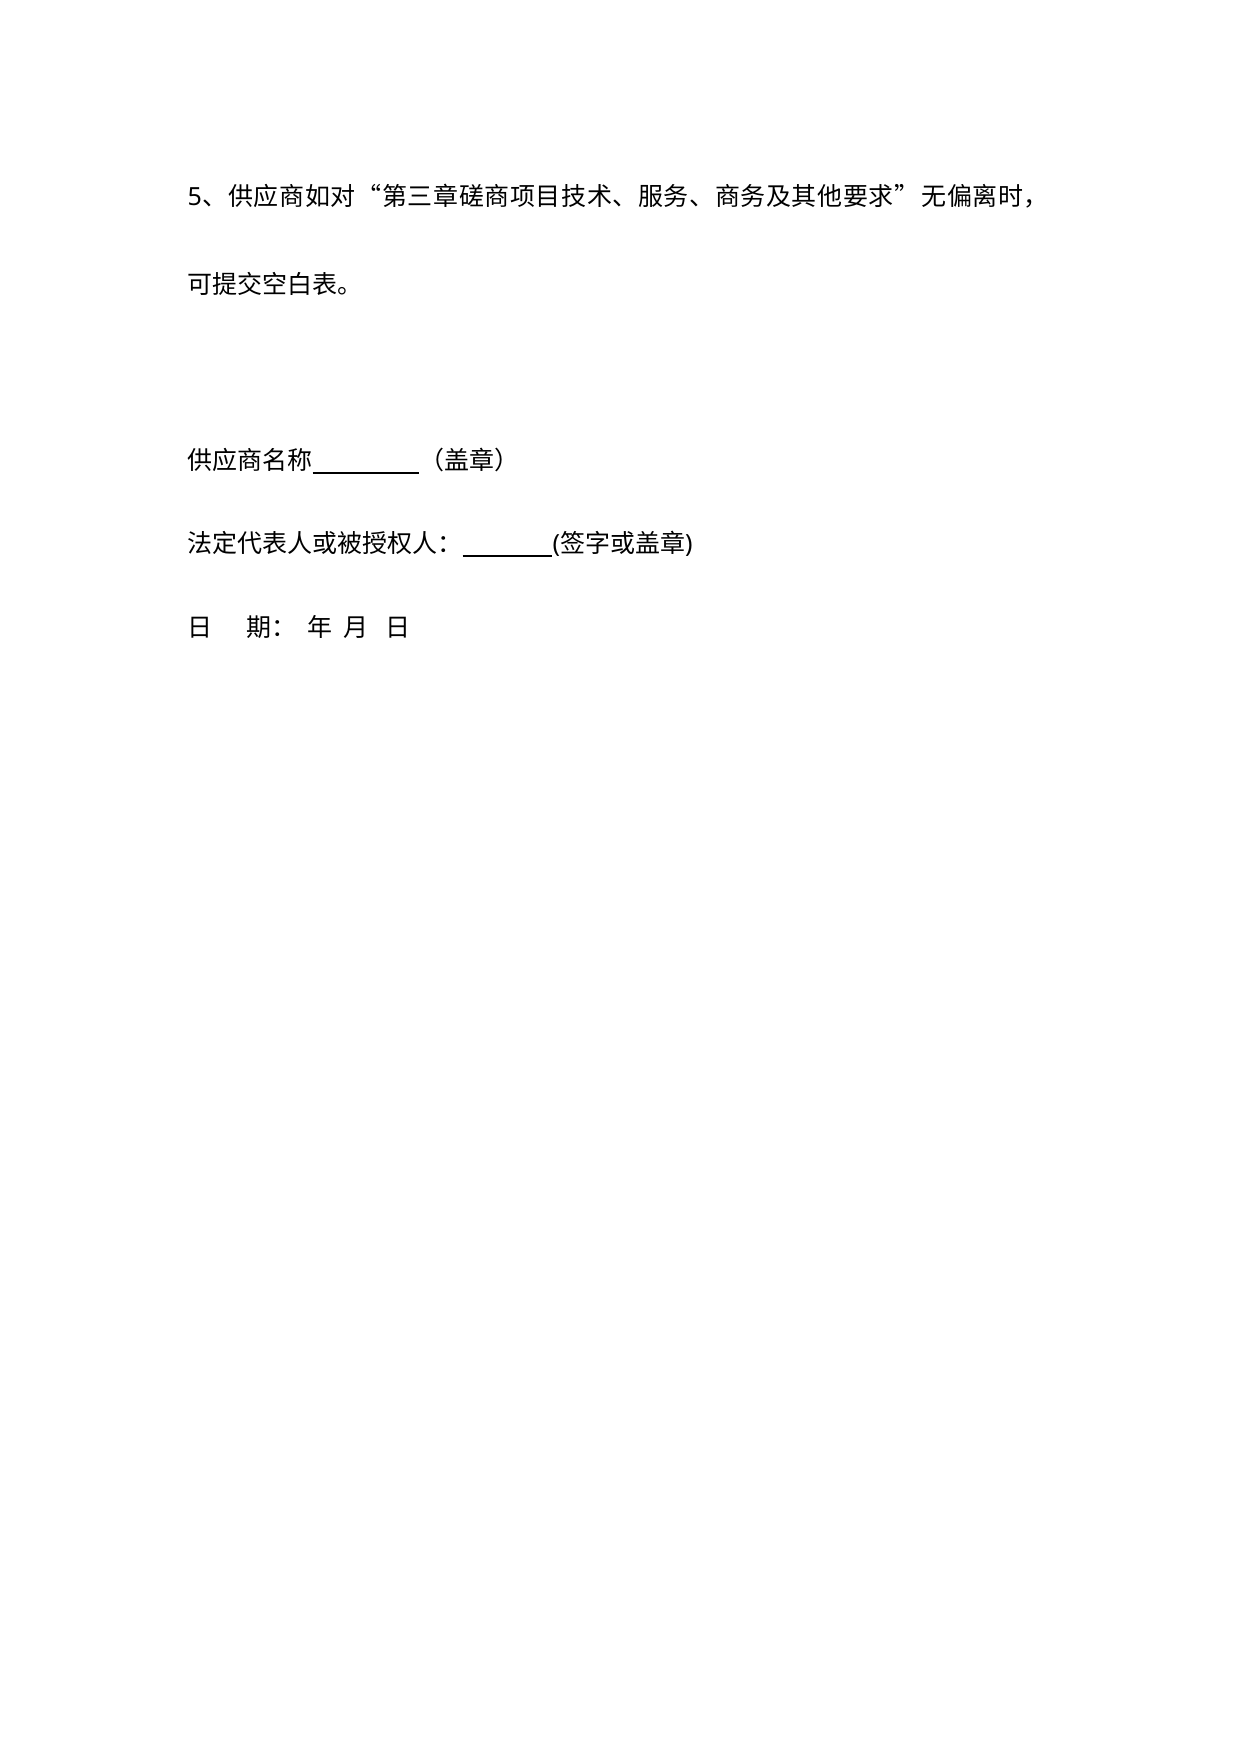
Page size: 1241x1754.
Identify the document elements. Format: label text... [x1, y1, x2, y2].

text 法定代表人或被授权人： (签字或盖章) [187, 509, 1053, 574]
text 供应商名称 （盖章） [187, 426, 1053, 491]
text 日 期： 年 月 日 [187, 593, 1053, 658]
text 5、供应商如对“第三章磋商项目技术、服务、商务及其他要求”无偏离时，可提交空白表。 [187, 162, 1049, 315]
